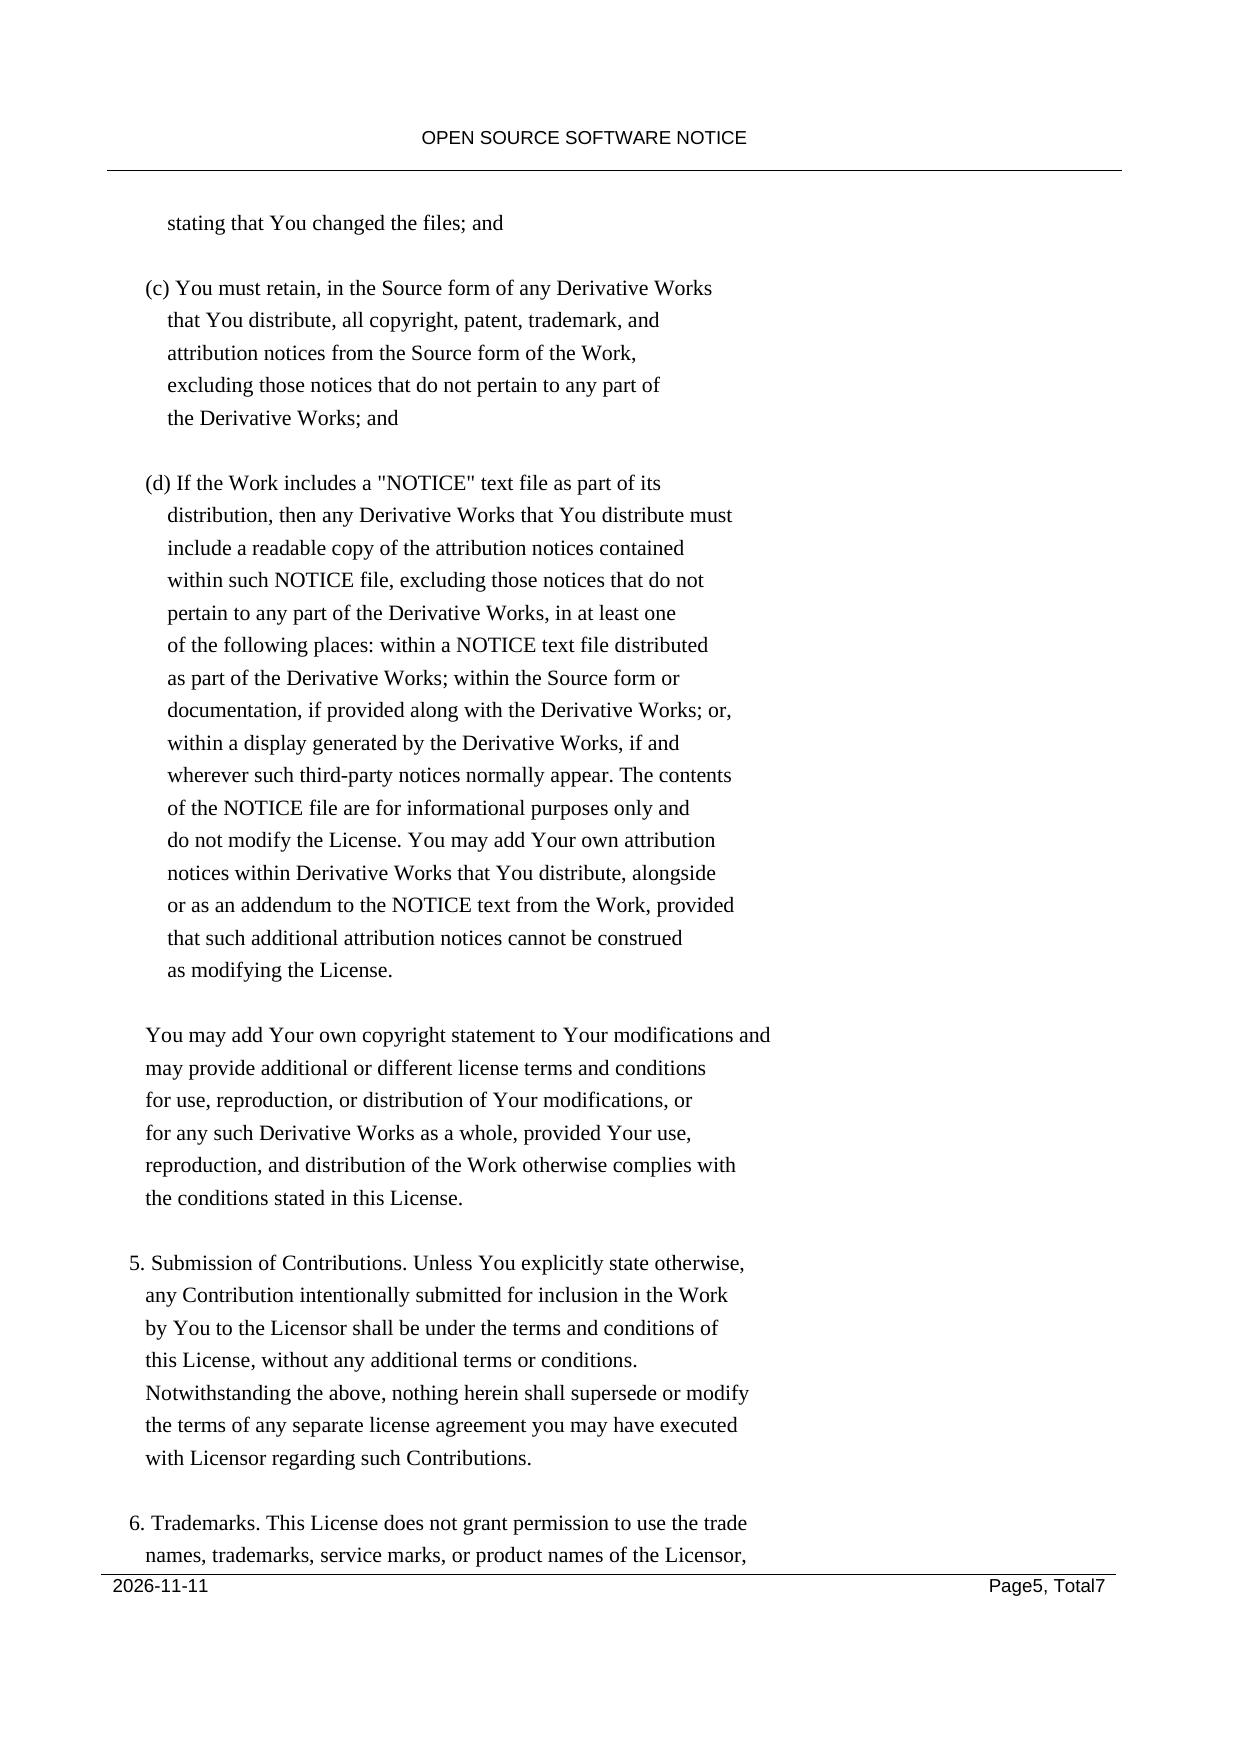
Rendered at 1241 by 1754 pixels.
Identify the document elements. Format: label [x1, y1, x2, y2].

text [112, 206, 1128, 1571]
